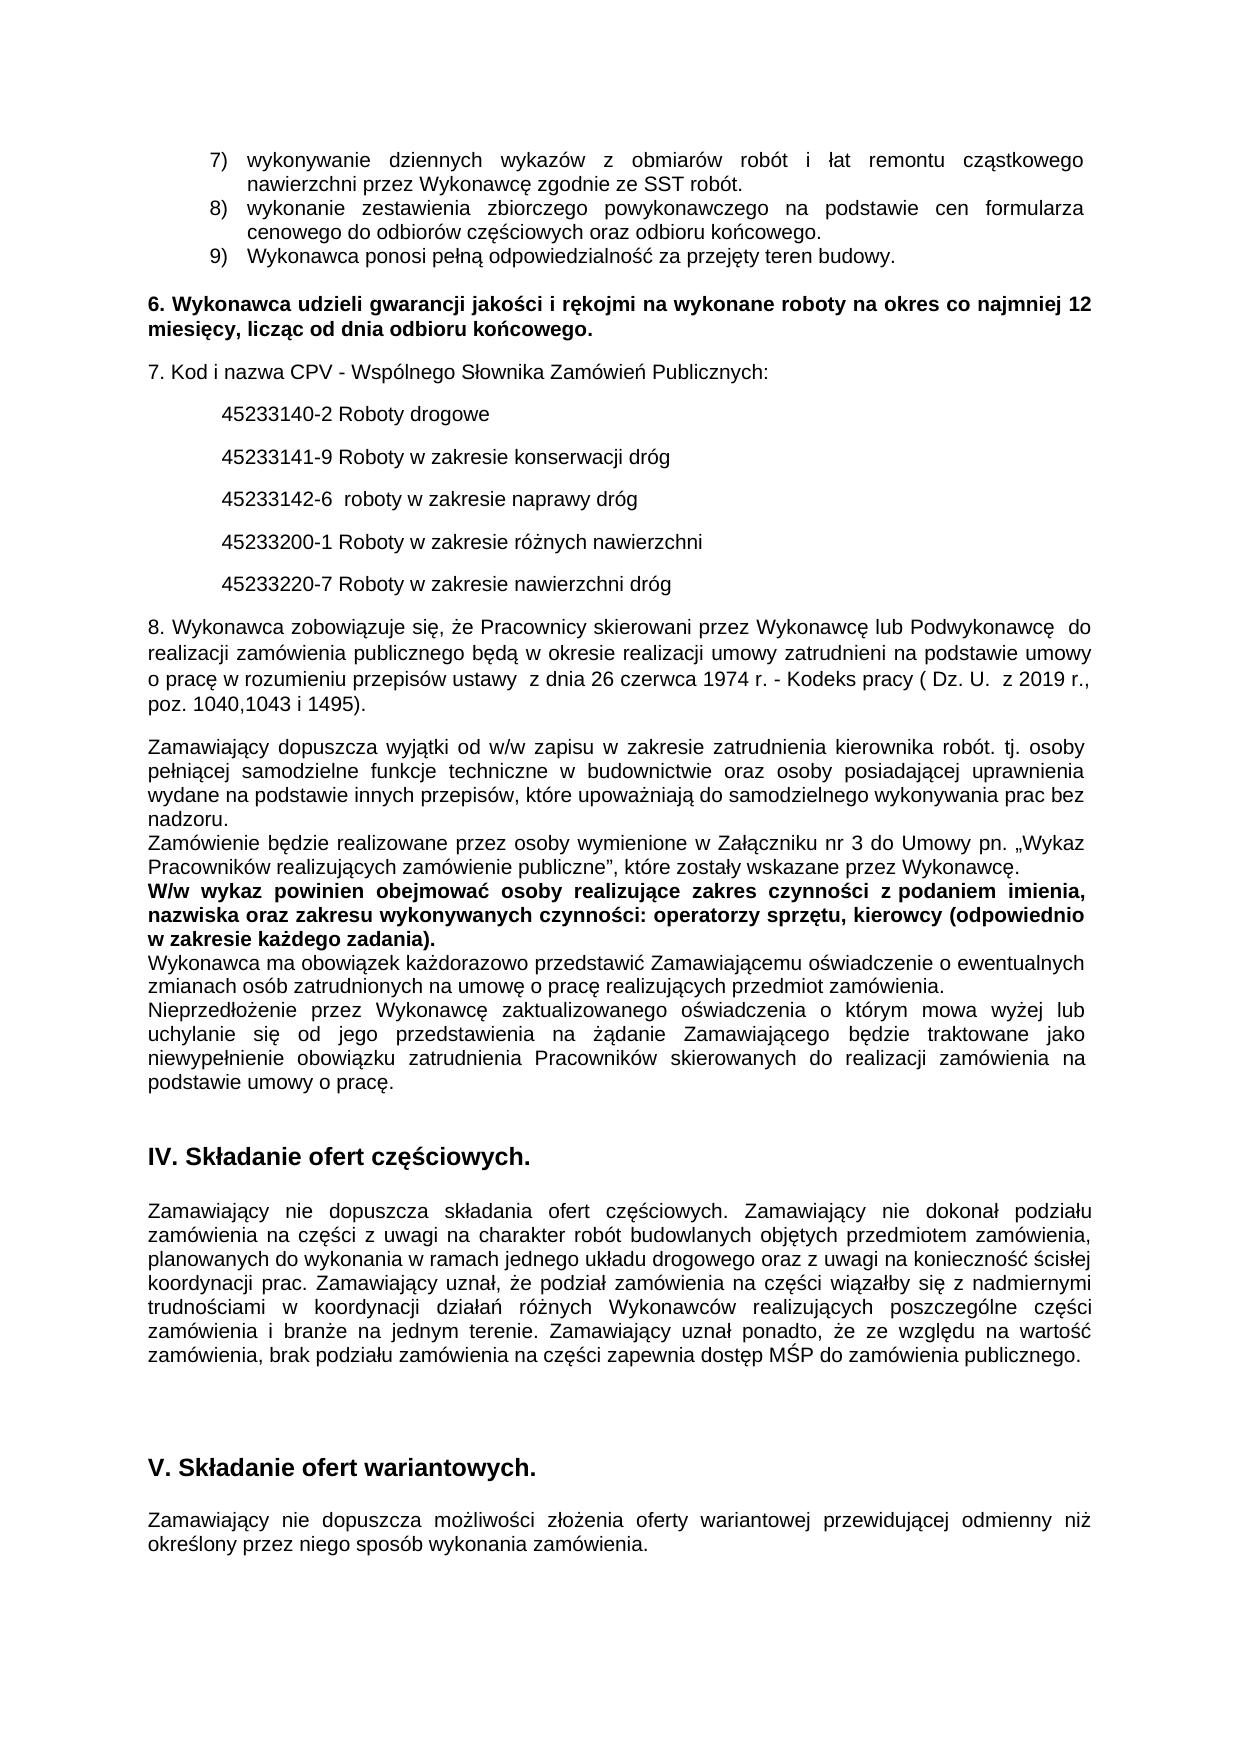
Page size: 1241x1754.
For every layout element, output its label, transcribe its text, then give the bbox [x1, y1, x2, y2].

text Zamawiający dopuszcza wyjątki od w/w zapisu w zakresie zatrudnienia kierownika robót. tj. osoby pełniącej samodzielne funkcje techniczne w budownictwie oraz osoby posiadającej uprawnienia wydane na podstawie innych przepisów, które upoważniają do samodzielnego wykonywania prac bez nadzoru. [148, 735, 1086, 831]
text 6. Wykonawca udzieli gwarancji jakości i rękojmi na wykonane roboty na okres co najmniej 12 miesięcy, licząc od dnia odbioru końcowego. [148, 291, 1093, 341]
text 45233141-9 Roboty w zakresie konserwacji dróg [221, 445, 1093, 469]
text IV. Składanie ofert częściowych. [148, 1142, 1093, 1171]
text 45233200-1 Roboty w zakresie różnych nawierzchni [221, 530, 1093, 554]
list wykonanie zestawienia zbiorczego powykonawczego na podstawie cen formularza cenowego do odbiorów częściowych oraz odbioru końcowego. [209, 196, 1085, 243]
text 8. Wykonawca zobowiązuje się, że Pracownicy skierowani przez Wykonawcę lub Podwykonawcę do realizacji zamówienia publicznego będą w okresie realizacji umowy zatrudnieni na podstawie umowy o pracę w rozumieniu przepisów ustawy z dnia 26 czerwca 1974 r. - Kodeks pracy ( Dz. U. z 2019 r., poz. 1040,1043 i 1495). [148, 615, 1093, 716]
text W/w wykaz powinien obejmować osoby realizujące zakres czynności z podaniem imienia, nazwiska oraz zakresu wykonywanych czynności: operatorzy sprzętu, kierowcy (odpowiednio w zakresie każdego zadania). [148, 878, 1086, 950]
text Zamawiający nie dopuszcza możliwości złożenia oferty wariantowej przewidującej odmienny niż określony przez niego sposób wykonania zamówienia. [148, 1508, 1093, 1556]
list wykonywanie dziennych wykazów z obmiarów robót i łat remontu cząstkowego nawierzchni przez Wykonawcę zgodnie ze SST robót. [209, 148, 1085, 196]
text V. Składanie ofert wariantowych. [148, 1453, 1093, 1482]
text Zamówienie będzie realizowane przez osoby wymienione w Załączniku nr 3 do Umowy pn. „Wykaz Pracowników realizujących zamówienie publiczne”, które zostały wskazane przez Wykonawcę. [148, 831, 1086, 878]
text 45233142-6 roboty w zakresie naprawy dróg [221, 487, 1093, 511]
text 45233220-7 Roboty w zakresie nawierzchni dróg [221, 572, 1093, 596]
text Wykonawca ma obowiązek każdorazowo przedstawić Zamawiającemu oświadczenie o ewentualnych zmianach osób zatrudnionych na umowę o pracę realizujących przedmiot zamówienia. [148, 950, 1086, 998]
text Zamawiający nie dopuszcza składania ofert częściowych. Zamawiający nie dokonał podziału zamówienia na części z uwagi na charakter robót budowlanych objętych przedmiotem zamówienia, planowanych do wykonania w ramach jednego układu drogowego oraz z uwagi na konieczność ścisłej koordynacji prac. Zamawiający uznał, że podział zamówienia na części wiązałby się z nadmiernymi trudnościami w koordynacji działań różnych Wykonawców realizujących poszczególne części zamówienia i branże na jednym terenie. Zamawiający uznał ponadto, że ze względu na wartość zamówienia, brak podziału zamówienia na części zapewnia dostęp MŚP do zamówienia publicznego. [148, 1199, 1093, 1367]
text 7. Kod i nazwa CPV - Wspólnego Słownika Zamówień Publicznych: [148, 360, 1093, 384]
text Nieprzedłożenie przez Wykonawcę zaktualizowanego oświadczenia o którym mowa wyżej lub uchylanie się od jego przedstawienia na żądanie Zamawiającego będzie traktowane jako niewypełnienie obowiązku zatrudnienia Pracowników skierowanych do realizacji zamówienia na podstawie umowy o pracę. [148, 998, 1086, 1094]
text 45233140-2 Roboty drogowe [221, 402, 1093, 426]
list Wykonawca ponosi pełną odpowiedzialność za przejęty teren budowy. [209, 243, 1085, 267]
